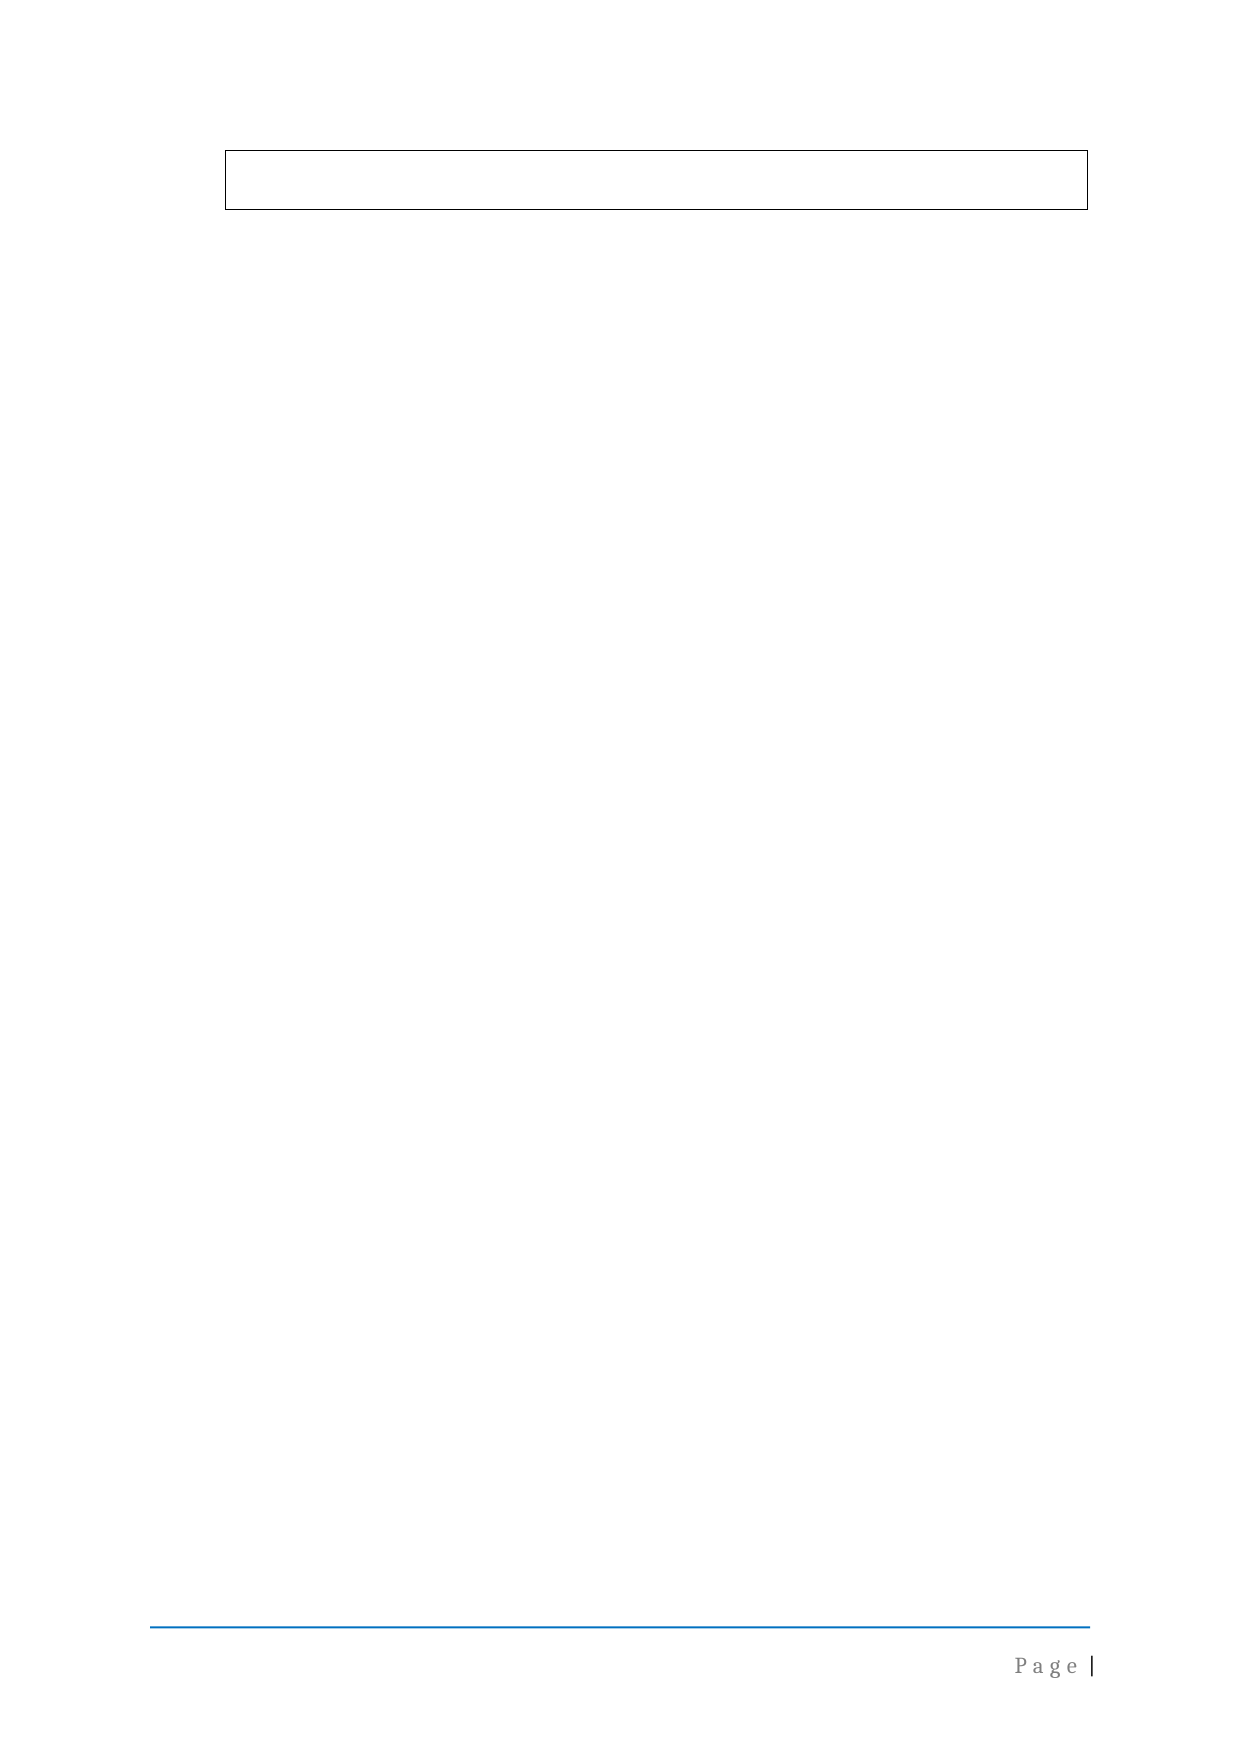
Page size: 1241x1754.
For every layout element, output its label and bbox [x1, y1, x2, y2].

table_cell [226, 151, 1087, 209]
